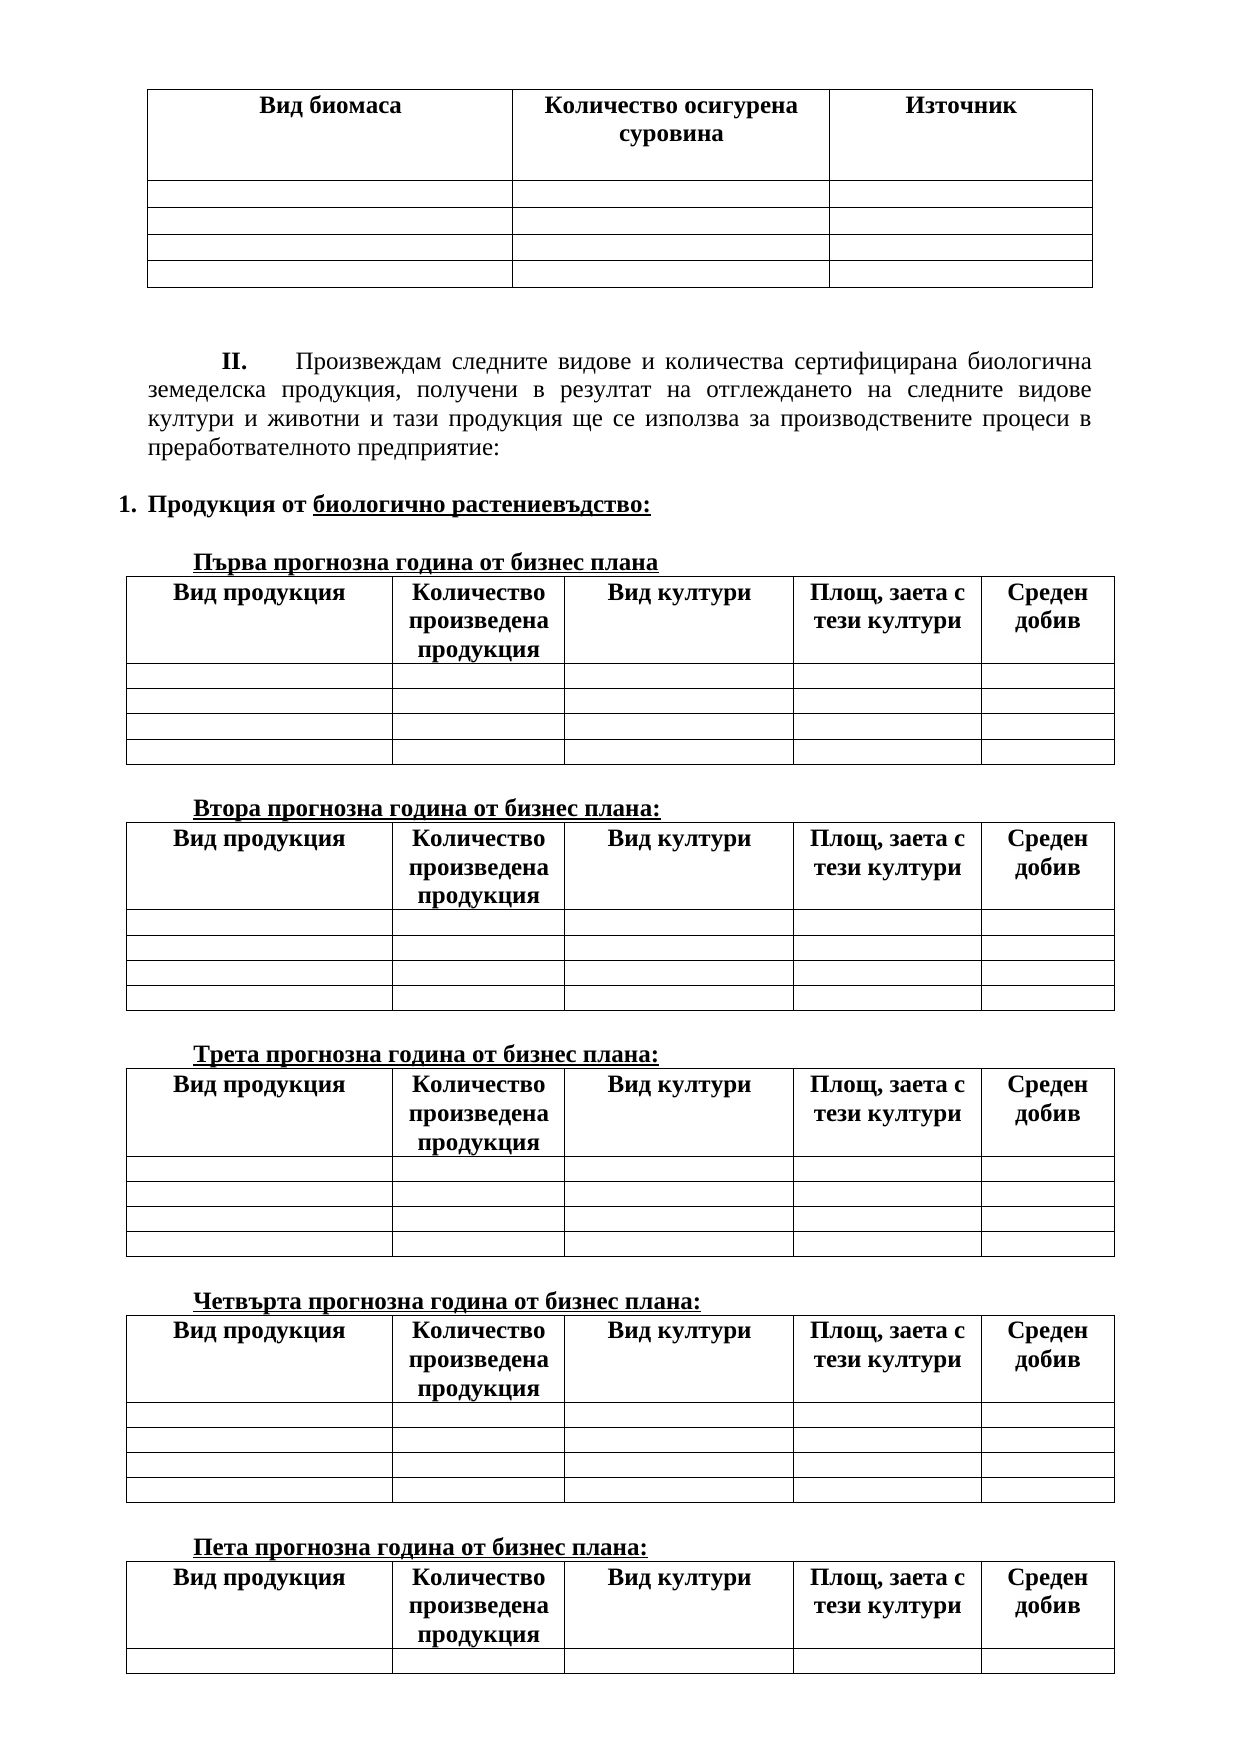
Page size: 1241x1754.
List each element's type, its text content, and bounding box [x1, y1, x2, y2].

table_cell [565, 714, 793, 738]
table_cell [794, 961, 981, 985]
table_cell [127, 1453, 392, 1477]
list Продукция от биологично растениевъдство: [118, 489, 1093, 518]
table_cell [565, 1207, 793, 1231]
table_cell [982, 910, 1114, 934]
table_cell [982, 1232, 1114, 1256]
table_cell [565, 1649, 793, 1673]
table_cell [127, 1232, 392, 1256]
table_cell [127, 689, 392, 713]
table_cell [830, 208, 1092, 233]
table_cell [127, 961, 392, 985]
table_cell [127, 936, 392, 959]
table_cell [565, 1157, 793, 1181]
table_cell [565, 986, 793, 1010]
table_header Количество осигурена суровина [513, 90, 829, 180]
table_cell [982, 1403, 1114, 1427]
table_cell [565, 1232, 793, 1256]
table_cell [794, 740, 981, 763]
table_cell [794, 714, 981, 738]
table_cell [794, 1649, 981, 1673]
table_cell [127, 1207, 392, 1231]
table_cell [393, 1428, 564, 1452]
table_cell [565, 936, 793, 959]
table_header Площ, заета с тези култури [794, 577, 981, 663]
table_header Вид продукция [127, 823, 392, 909]
table_cell [565, 740, 793, 763]
table_cell [982, 1453, 1114, 1477]
table_cell [393, 910, 564, 934]
list Произвеждам следните видове и количества сертифицирана биологична земеделска продукция, получени в резултат на отглеждането на следните видове култури и животни и тази продукция ще се използва за производствените процеси в преработвателното предприятие: [148, 346, 1093, 461]
text Пета прогнозна година от бизнес плана: [193, 1532, 1093, 1561]
table_cell [393, 936, 564, 959]
table_cell [565, 1182, 793, 1206]
table_cell [148, 208, 512, 233]
text Първа прогнозна година от бизнес плана [193, 547, 1093, 576]
table_cell [565, 961, 793, 985]
table_cell [393, 1403, 564, 1427]
table_cell [393, 1478, 564, 1502]
table_cell [794, 1157, 981, 1181]
table_cell [794, 1403, 981, 1427]
table_cell [393, 1232, 564, 1256]
table_cell [982, 986, 1114, 1010]
table_cell [794, 1207, 981, 1231]
table_cell [982, 740, 1114, 763]
table_header Вид продукция [127, 1562, 392, 1648]
table_header Количество произведена продукция [393, 1069, 564, 1156]
table_cell [794, 910, 981, 934]
table_cell [393, 1649, 564, 1673]
table_header Количество произведена продукция [393, 577, 564, 663]
table_cell [982, 714, 1114, 738]
table_cell [393, 1157, 564, 1181]
table_header Вид култури [565, 1562, 793, 1648]
table_cell [565, 664, 793, 688]
table_header Вид продукция [127, 1069, 392, 1156]
table_header Площ, заета с тези култури [794, 1316, 981, 1402]
table_cell [127, 740, 392, 763]
table_header Среден добив [982, 823, 1114, 909]
table_cell [393, 961, 564, 985]
table_cell [127, 986, 392, 1010]
table_header Вид култури [565, 577, 793, 663]
table_cell [794, 1428, 981, 1452]
table_cell [513, 261, 829, 287]
table_cell [982, 1428, 1114, 1452]
table_cell [982, 1478, 1114, 1502]
text Втора прогнозна година от бизнес плана: [193, 793, 1093, 822]
table_cell [127, 1182, 392, 1206]
table_header Среден добив [982, 577, 1114, 663]
table_cell [794, 1232, 981, 1256]
table_header Вид култури [565, 1316, 793, 1402]
table_cell [565, 910, 793, 934]
table_header Вид култури [565, 1069, 793, 1156]
table_cell [982, 961, 1114, 985]
table_cell [393, 740, 564, 763]
table_header Количество произведена продукция [393, 1316, 564, 1402]
table_cell [513, 235, 829, 260]
table_header Вид продукция [127, 1316, 392, 1402]
table_cell [794, 689, 981, 713]
table_cell [830, 235, 1092, 260]
table_cell [393, 986, 564, 1010]
table_cell [127, 910, 392, 934]
table_cell [127, 664, 392, 688]
table_cell [565, 689, 793, 713]
table_cell [393, 714, 564, 738]
table_header Среден добив [982, 1316, 1114, 1402]
table_cell [513, 208, 829, 233]
table_header Вид култури [565, 823, 793, 909]
table_header Източник [830, 90, 1092, 180]
table_header Площ, заета с тези култури [794, 1069, 981, 1156]
table_cell [982, 1649, 1114, 1673]
table_cell [794, 986, 981, 1010]
table_cell [982, 1182, 1114, 1206]
table_cell [393, 664, 564, 688]
table_cell [982, 664, 1114, 688]
table_cell [565, 1478, 793, 1502]
table_cell [513, 181, 829, 207]
table_cell [830, 261, 1092, 287]
table_header Вид продукция [127, 577, 392, 663]
table_cell [794, 1478, 981, 1502]
text Трета прогнозна година от бизнес плана: [193, 1039, 1093, 1068]
table_cell [794, 664, 981, 688]
table_header Количество произведена продукция [393, 1562, 564, 1648]
table_cell [982, 1157, 1114, 1181]
table_cell [794, 1453, 981, 1477]
table_cell [393, 1207, 564, 1231]
table_cell [565, 1403, 793, 1427]
table_cell [127, 1478, 392, 1502]
table_cell [393, 689, 564, 713]
table_header Среден добив [982, 1562, 1114, 1648]
table_header Среден добив [982, 1069, 1114, 1156]
table_cell [148, 181, 512, 207]
table_header Площ, заета с тези култури [794, 1562, 981, 1648]
table_cell [393, 1453, 564, 1477]
table_cell [830, 181, 1092, 207]
table_cell [565, 1453, 793, 1477]
table_header Количество произведена продукция [393, 823, 564, 909]
table_cell [794, 936, 981, 959]
table_cell [127, 1403, 392, 1427]
table_cell [148, 261, 512, 287]
table_cell [127, 714, 392, 738]
table_cell [127, 1649, 392, 1673]
table_cell [148, 235, 512, 260]
table_cell [127, 1428, 392, 1452]
text Четвърта прогнозна година от бизнес плана: [193, 1286, 1093, 1314]
table_header Площ, заета с тези култури [794, 823, 981, 909]
table_cell [982, 936, 1114, 959]
table_cell [127, 1157, 392, 1181]
table_header Вид биомаса [148, 90, 512, 180]
table_cell [982, 1207, 1114, 1231]
table_cell [393, 1182, 564, 1206]
table_cell [794, 1182, 981, 1206]
table_cell [565, 1428, 793, 1452]
table_cell [982, 689, 1114, 713]
